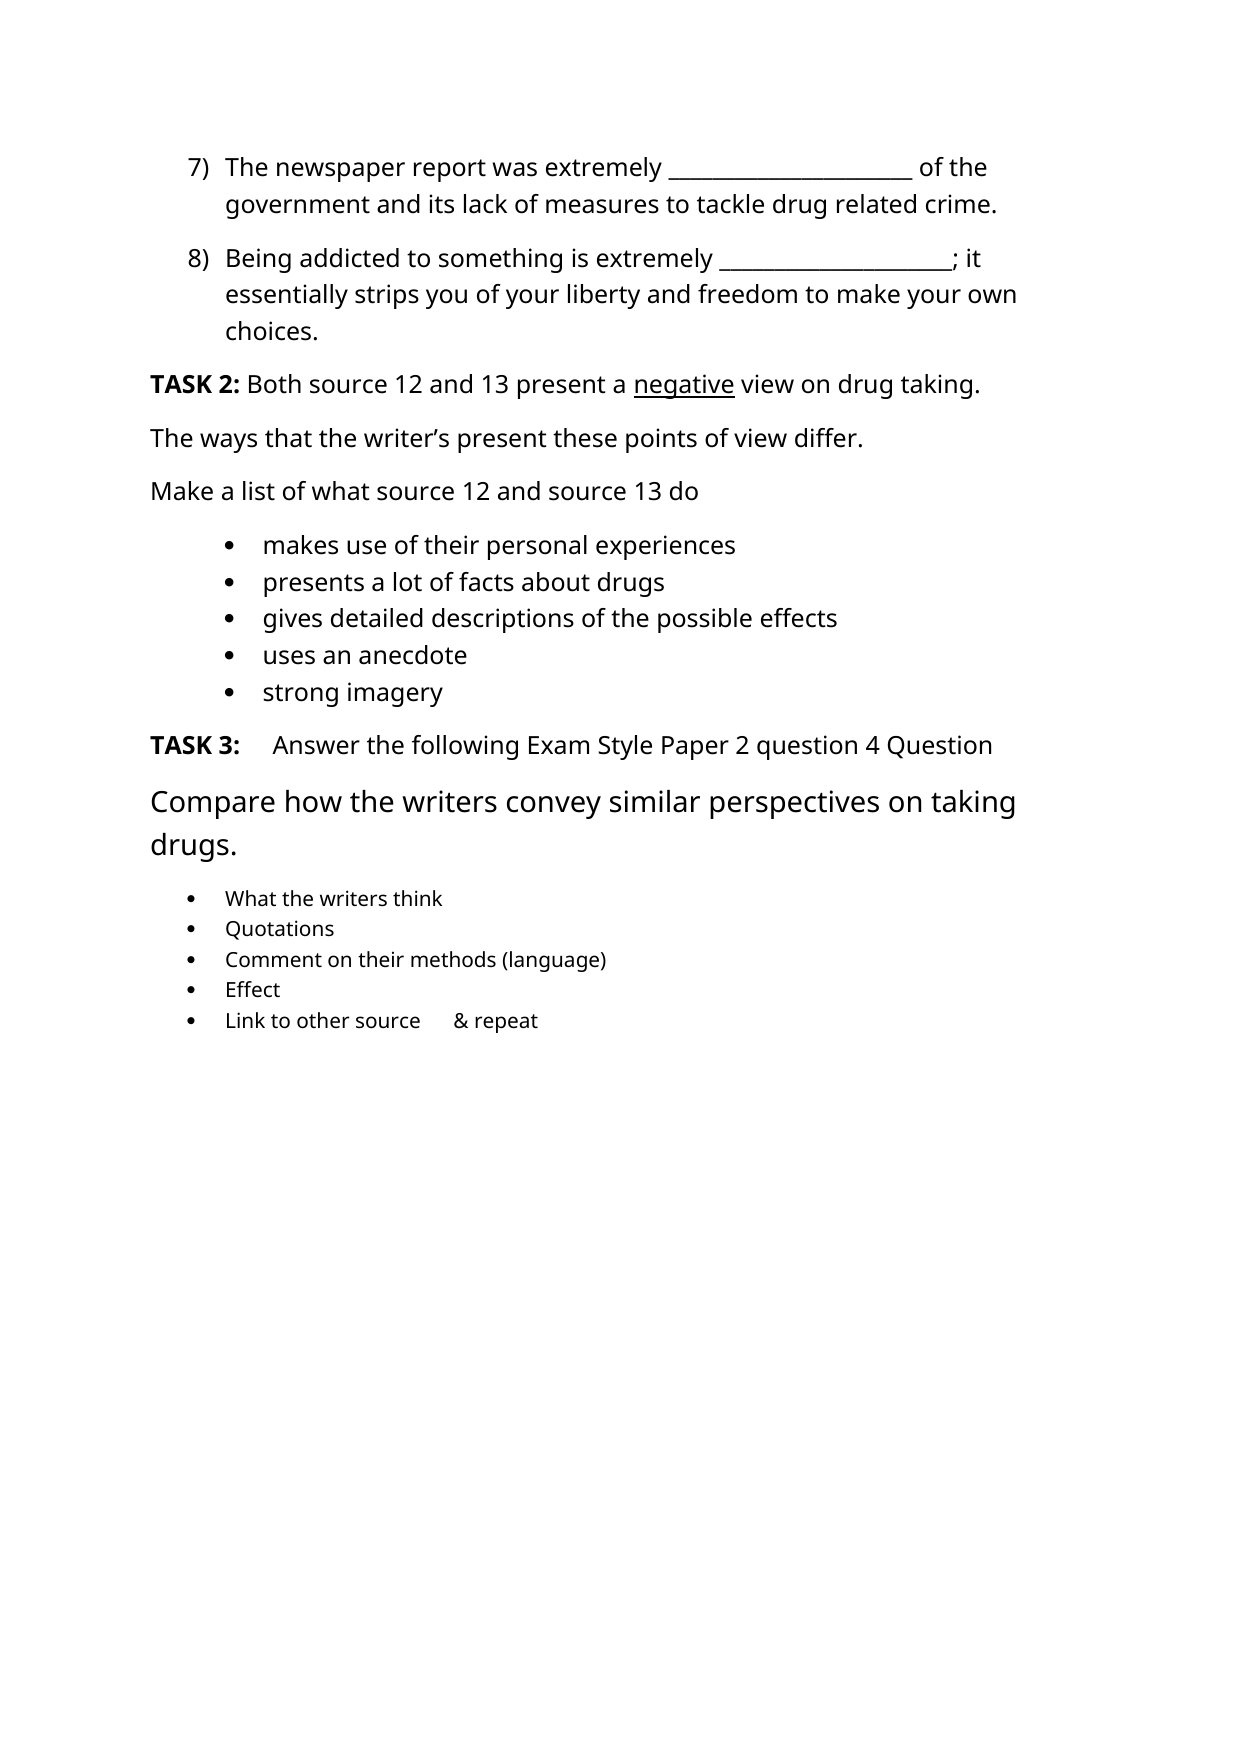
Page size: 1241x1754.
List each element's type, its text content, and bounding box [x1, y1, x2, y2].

list gives detailed descriptions of the possible effects [225, 601, 1090, 635]
text Compare how the writers convey similar perspectives on taking drugs. [150, 781, 1090, 864]
text TASK 3: Answer the following Exam Style Paper 2 question 4 Question [150, 728, 1090, 762]
text TASK 2: Both source 12 and 13 present a negative view on drug taking. [150, 367, 1090, 401]
text The ways that the writer’s present these points of view differ. [150, 421, 1090, 455]
text Make a list of what source 12 and source 13 do [150, 474, 1090, 508]
list uses an anecdote [225, 638, 1090, 672]
list strong imagery [225, 674, 1090, 709]
list Effect [187, 976, 1090, 1004]
list presents a lot of facts about drugs [225, 564, 1090, 598]
list The newspaper report was extremely ______________________ of the government and its lack of measures to tackle drug related crime. [187, 150, 1090, 221]
list What the writers think [187, 884, 1090, 912]
list Quotations [187, 914, 1090, 943]
list Link to other source & repeat [187, 1006, 1090, 1035]
list Comment on their methods (language) [187, 945, 1090, 973]
list makes use of their personal experiences [225, 527, 1090, 562]
list Being addicted to something is extremely _____________________; it essentially strips you of your liberty and freedom to make your own choices. [187, 240, 1090, 348]
